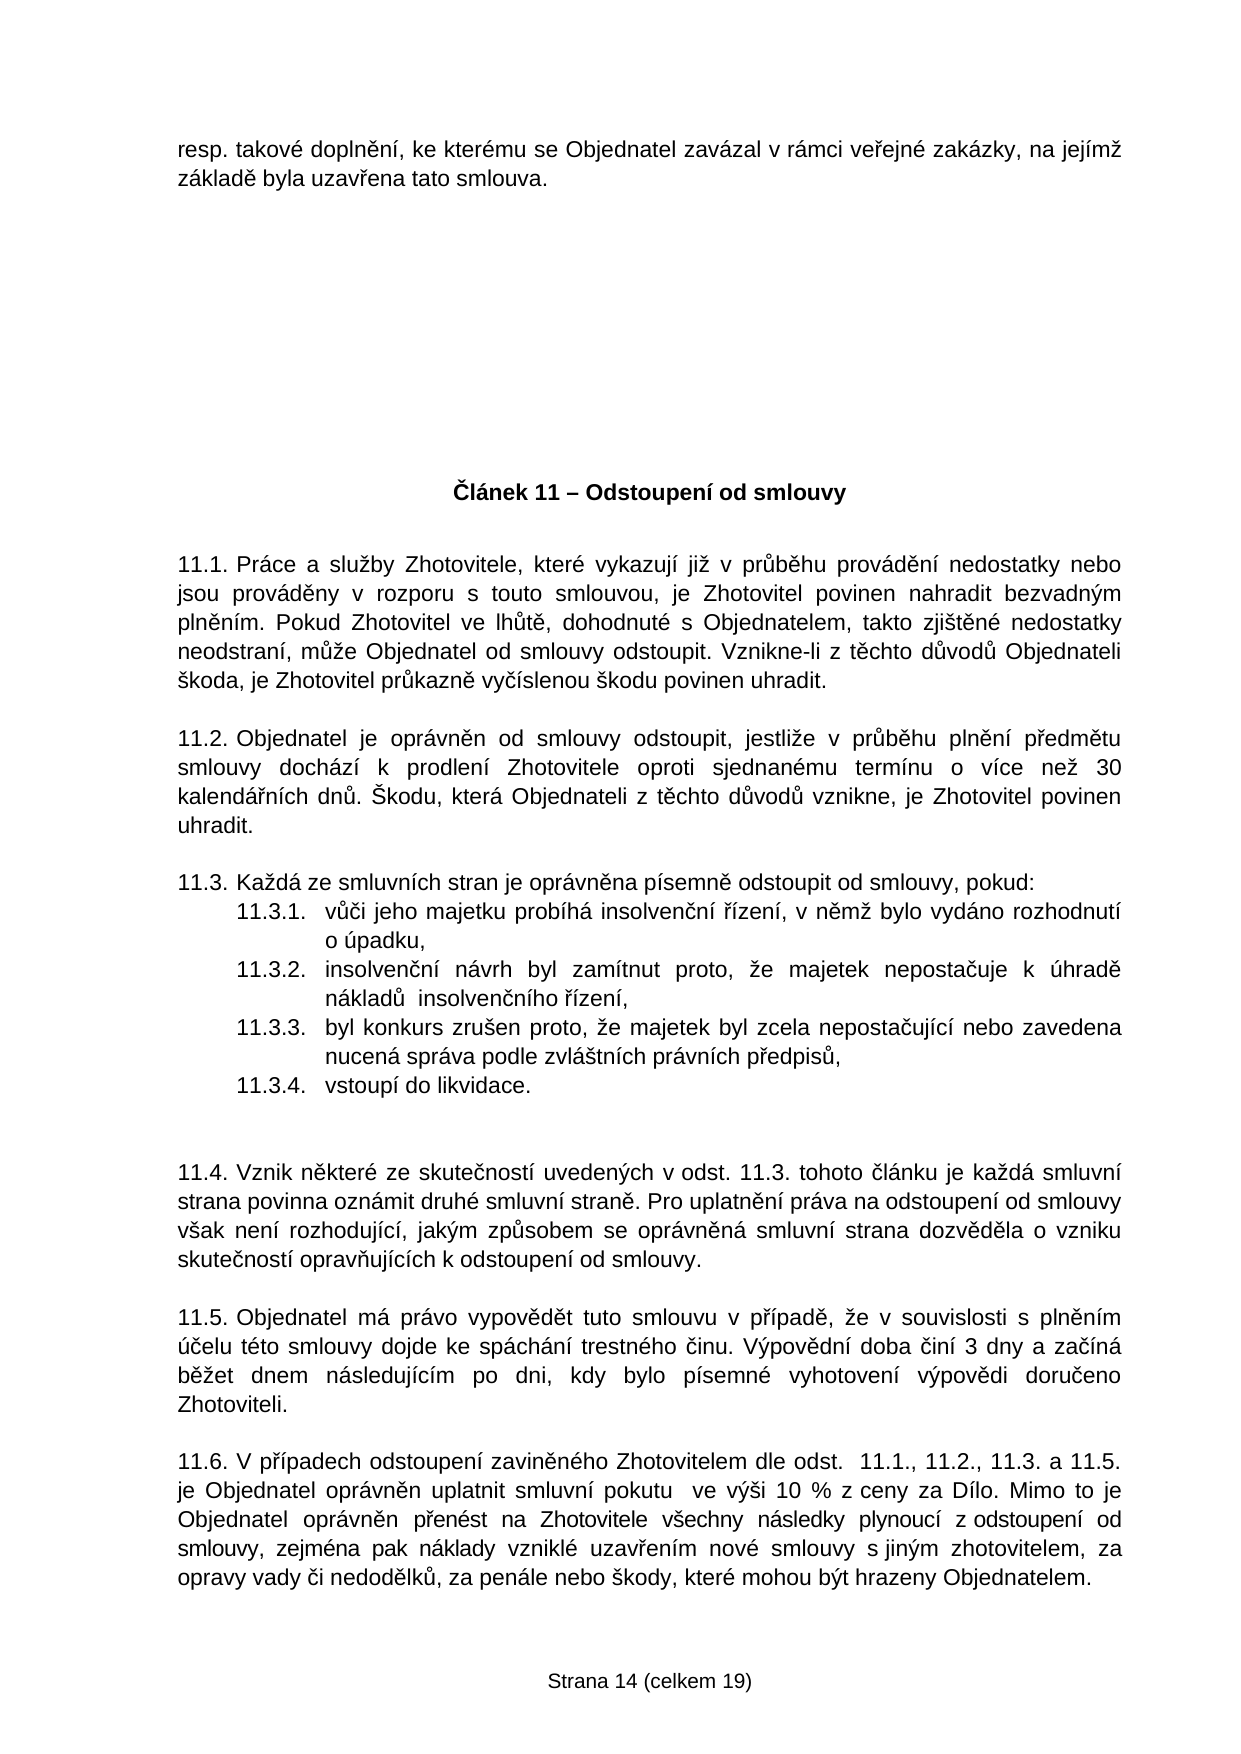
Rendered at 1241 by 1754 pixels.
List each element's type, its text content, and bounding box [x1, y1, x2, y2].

list Každá ze smluvních stran je oprávněna písemně odstoupit od smlouvy, pokud: [177, 869, 1122, 896]
list vůči jeho majetku probíhá insolvenční řízení, v němž bylo vydáno rozhodnutí o úpadku, [236, 898, 1122, 954]
list Práce a služby Zhotovitele, které vykazují již v průběhu provádění nedostatky nebo jsou prováděny v rozporu s touto smlouvou, je Zhotovitel povinen nahradit bezvadným plněním. Pokud Zhotovitel ve lhůtě, dohodnuté s Objednatelem, takto zjištěné nedostatky neodstraní, může Objednatel od smlouvy odstoupit. Vznikne-li z těchto důvodů Objednateli škoda, je Zhotovitel průkazně vyčíslenou škodu povinen uhradit. [177, 551, 1122, 693]
text Článek 11 – Odstoupení od smlouvy [177, 479, 1122, 506]
list insolvenční návrh byl zamítnut proto, že majetek nepostačuje k úhradě nákladů insolvenčního řízení, [236, 956, 1122, 1012]
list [177, 136, 1122, 191]
list Vznik některé ze skutečností uvedených v odst. 11.3. tohoto článku je každá smluvní strana povinna oznámit druhé smluvní straně. Pro uplatnění práva na odstoupení od smlouvy však není rozhodující, jakým způsobem se oprávněná smluvní strana dozvěděla o vzniku skutečností opravňujících k odstoupení od smlouvy. [177, 1159, 1122, 1272]
list V případech odstoupení zaviněného Zhotovitelem dle odst. 11.1., 11.2., 11.3. a 11.5. je Objednatel oprávněn uplatnit smluvní pokutu ve výši 10 % z ceny za Dílo. Mimo to je Objednatel oprávněn přenést na Zhotovitele všechny následky plynoucí z odstoupení od smlouvy, zejména pak náklady vzniklé uzavřením nové smlouvy s jiným zhotovitelem, za opravy vady či nedodělků, za penále nebo škody, které mohou být hrazeny Objednatelem. [177, 1448, 1122, 1591]
list Objednatel má právo vypovědět tuto smlouvu v případě, že v souvislosti s plněním účelu této smlouvy dojde ke spáchání trestného činu. Výpovědní doba činí 3 dny a začíná běžet dnem následujícím po dni, kdy bylo písemné vyhotovení výpovědi doručeno Zhotoviteli. [177, 1304, 1122, 1417]
list vstoupí do likvidace. [236, 1072, 1122, 1098]
list byl konkurs zrušen proto, že majetek byl zcela nepostačující nebo zavedena nucená správa podle zvláštních právních předpisů, [236, 1014, 1122, 1069]
list Objednatel je oprávněn od smlouvy odstoupit, jestliže v průběhu plnění předmětu smlouvy dochází k prodlení Zhotovitele oproti sjednanému termínu o více než 30 kalendářních dnů. Škodu, která Objednateli z těchto důvodů vznikne, je Zhotovitel povinen uhradit. [177, 725, 1122, 838]
